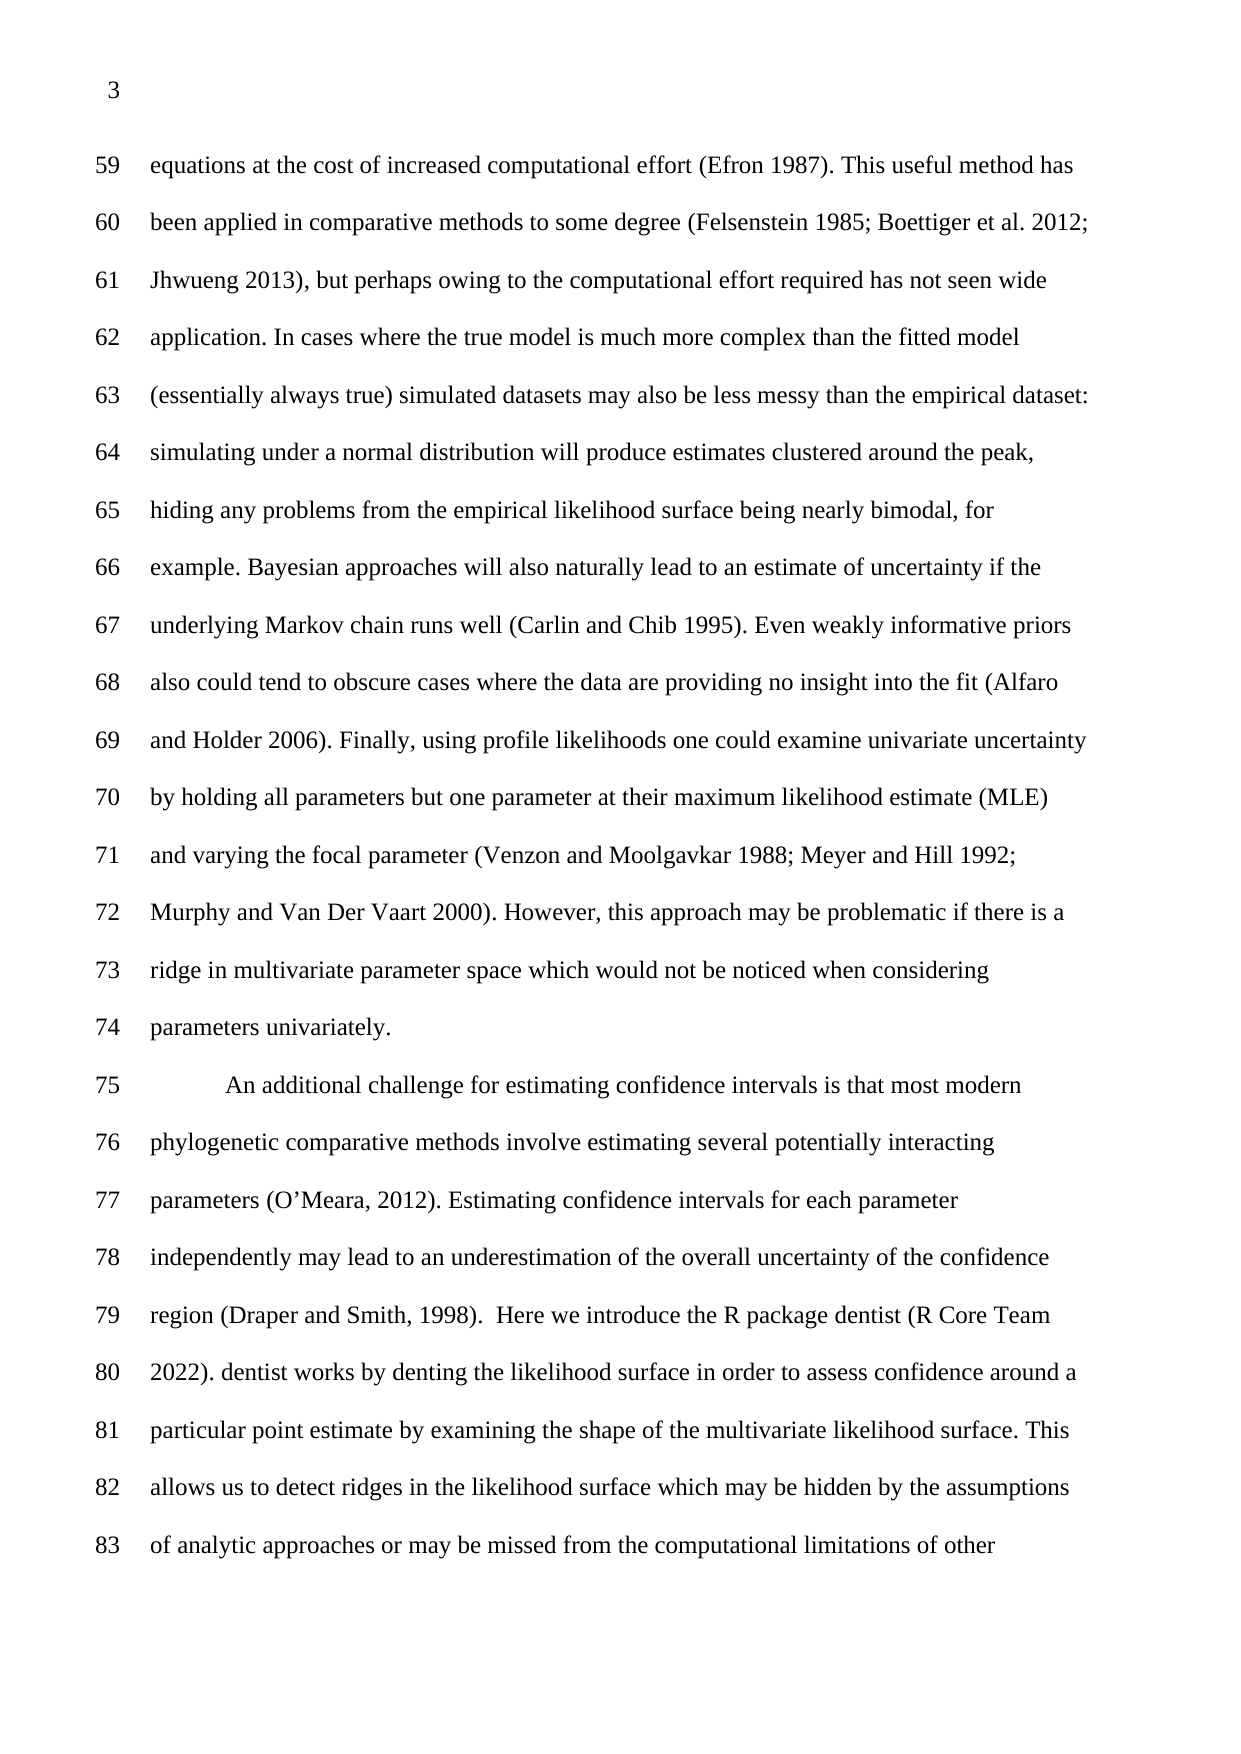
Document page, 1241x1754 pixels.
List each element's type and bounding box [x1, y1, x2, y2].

text [150, 150, 1090, 1041]
text [150, 1070, 1090, 1559]
